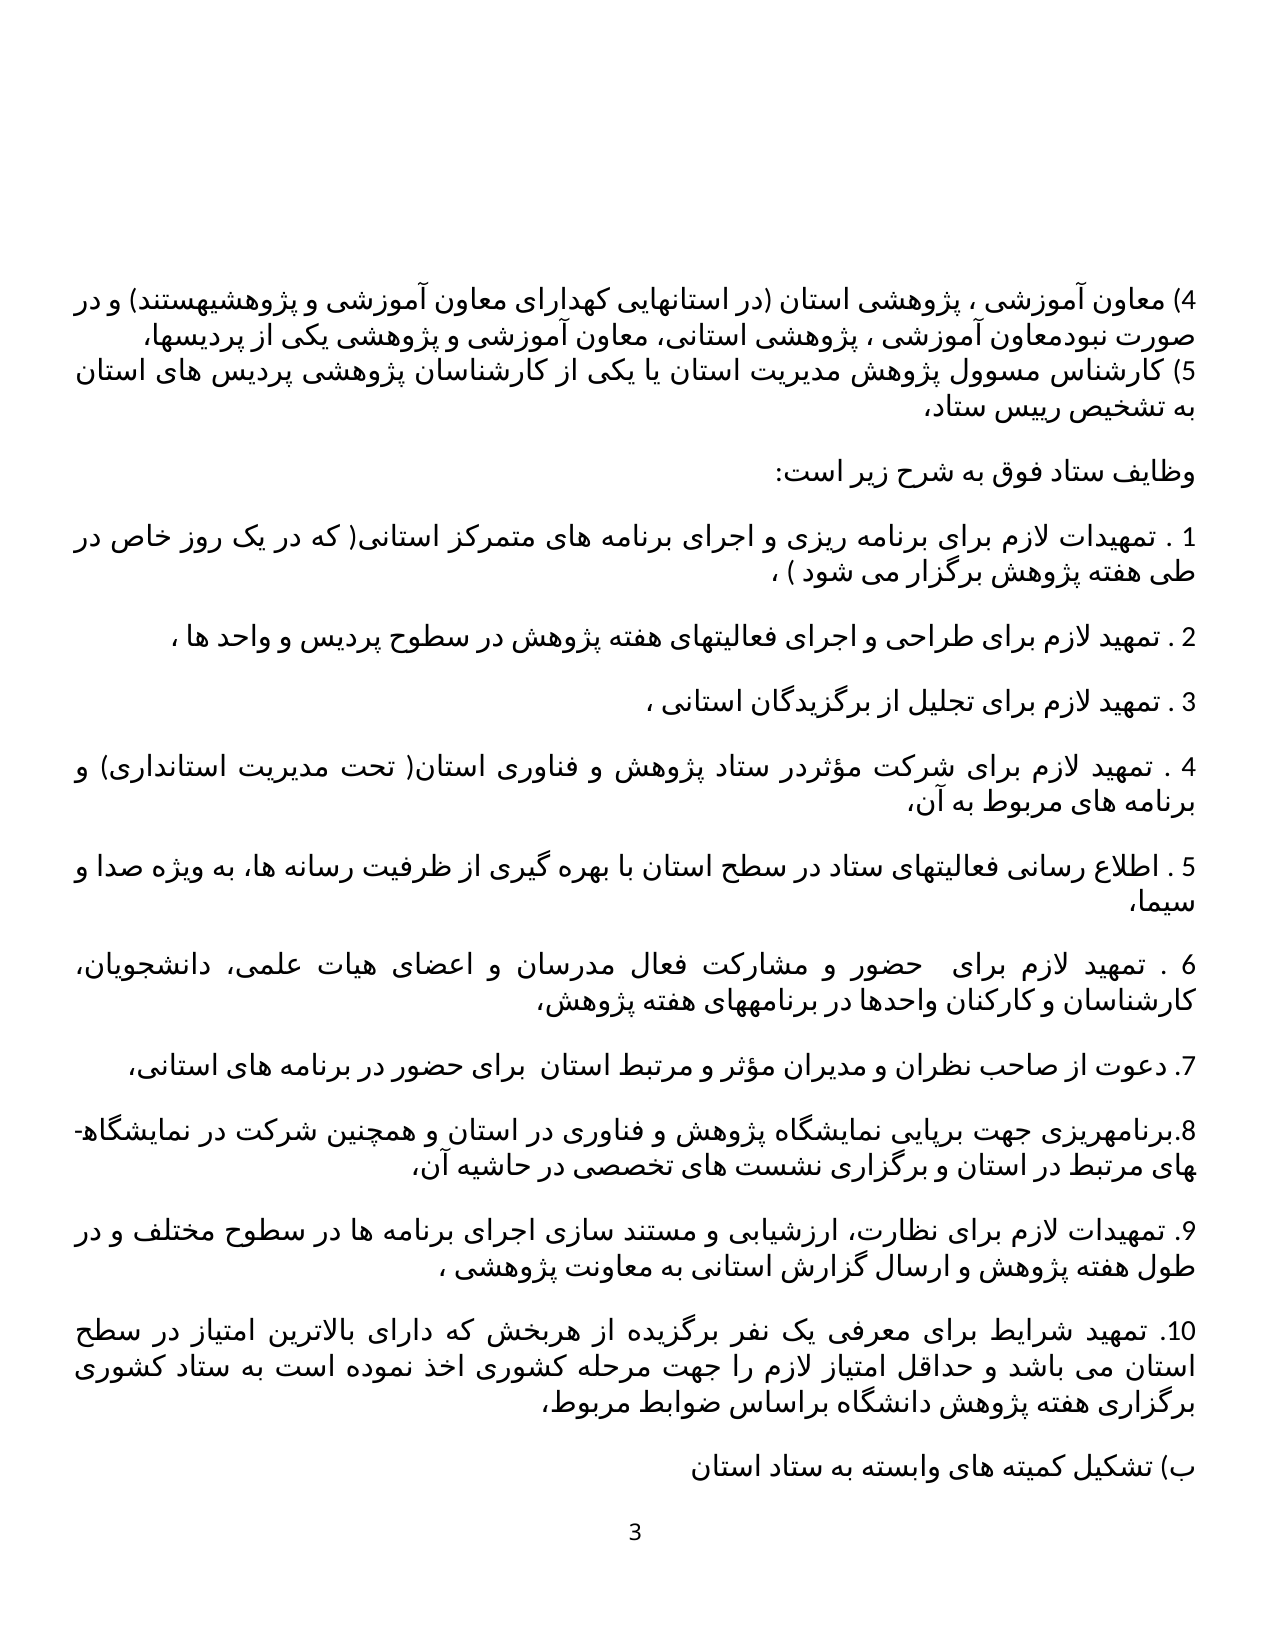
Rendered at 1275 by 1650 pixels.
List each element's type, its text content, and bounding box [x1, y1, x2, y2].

text 5 . اطلاع رسانی فعالیتهای ستاد در سطح استان با بهره گیری از ظرفیت رسانه ها، به ویژه صدا و سیما، [74, 848, 1196, 917]
text 6 . تمهید لازم برای حضور و مشارکت فعال مدرسان و اعضای هیات علمی، دانشجویان، کارشناسان و کارکنان واحدها در برنامههای هفته پژوهش، [74, 946, 1196, 1018]
text ب) تشکیل کمیته های وابسته به ستاد استان [74, 1448, 1196, 1484]
text وظایف ستاد فوق به شرح زیر است: [74, 453, 1196, 488]
text 7. دعوت از صاحب نظران و مدیران مؤثر و مرتبط استان برای حضور در برنامه های استانی، [74, 1047, 1196, 1082]
text 3 . تمهید لازم برای تجلیل از برگزیدگان استانی ، [74, 683, 1196, 718]
text 2 . تمهید لازم برای طراحی و اجرای فعالیتهای هفته پژوهش در سطوح پردیس و واحد ها ، [74, 618, 1196, 654]
text 4 . تمهید لازم برای شرکت مؤثردر ستاد پژوهش و فناوری استان( تحت مدیریت استانداری) و برنامه های مربوط به آن، [74, 748, 1196, 819]
text 10. تمهید شرایط برای معرفی یک نفر برگزیده از هربخش که دارای بالاترین امتیاز در سطح استان می باشد و حداقل امتیاز لازم را جهت مرحله کشوری اخذ نموده است به ستاد کشوری برگزاری هفته پژوهش دانشگاه براساس ضوابط مربوط، [74, 1312, 1196, 1419]
text 5) کارشناس مسوول پژوهش مدیریت استان یا یکی از کارشناسان پژوهشی پردیس های استان به تشخیص رییس ستاد، [74, 352, 1196, 424]
text 4) معاون آموزشی ، پژوهشی استان (در استانهایی کهدارای معاون آموزشی و پژوهشیهستند) و در صورت نبودمعاون آموزشی ، پژوهشی استانی، معاون آموزشی و پژوهشی یکی از پردیسها، [74, 281, 1196, 352]
text 1 . تمهیدات لازم برای برنامه ریزی و اجرای برنامه های متمرکز استانی( که در یک روز خاص در طی هفته پژوهش برگزار می شود ) ، [74, 518, 1196, 589]
text 8.برنامهریزی جهت برپایی نمایشگاه پژوهش و فناوری در استان و همچنین شرکت در نمایشگاههای مرتبط در استان و برگزاری نشست های تخصصی در حاشیه آن، [74, 1112, 1196, 1183]
text 9. تمهیدات لازم برای نظارت، ارزشیابی و مستند سازی اجرای برنامه ها در سطوح مختلف و در طول هفته پژوهش و ارسال گزارش استانی به معاونت پژوهشی ، [74, 1212, 1196, 1283]
